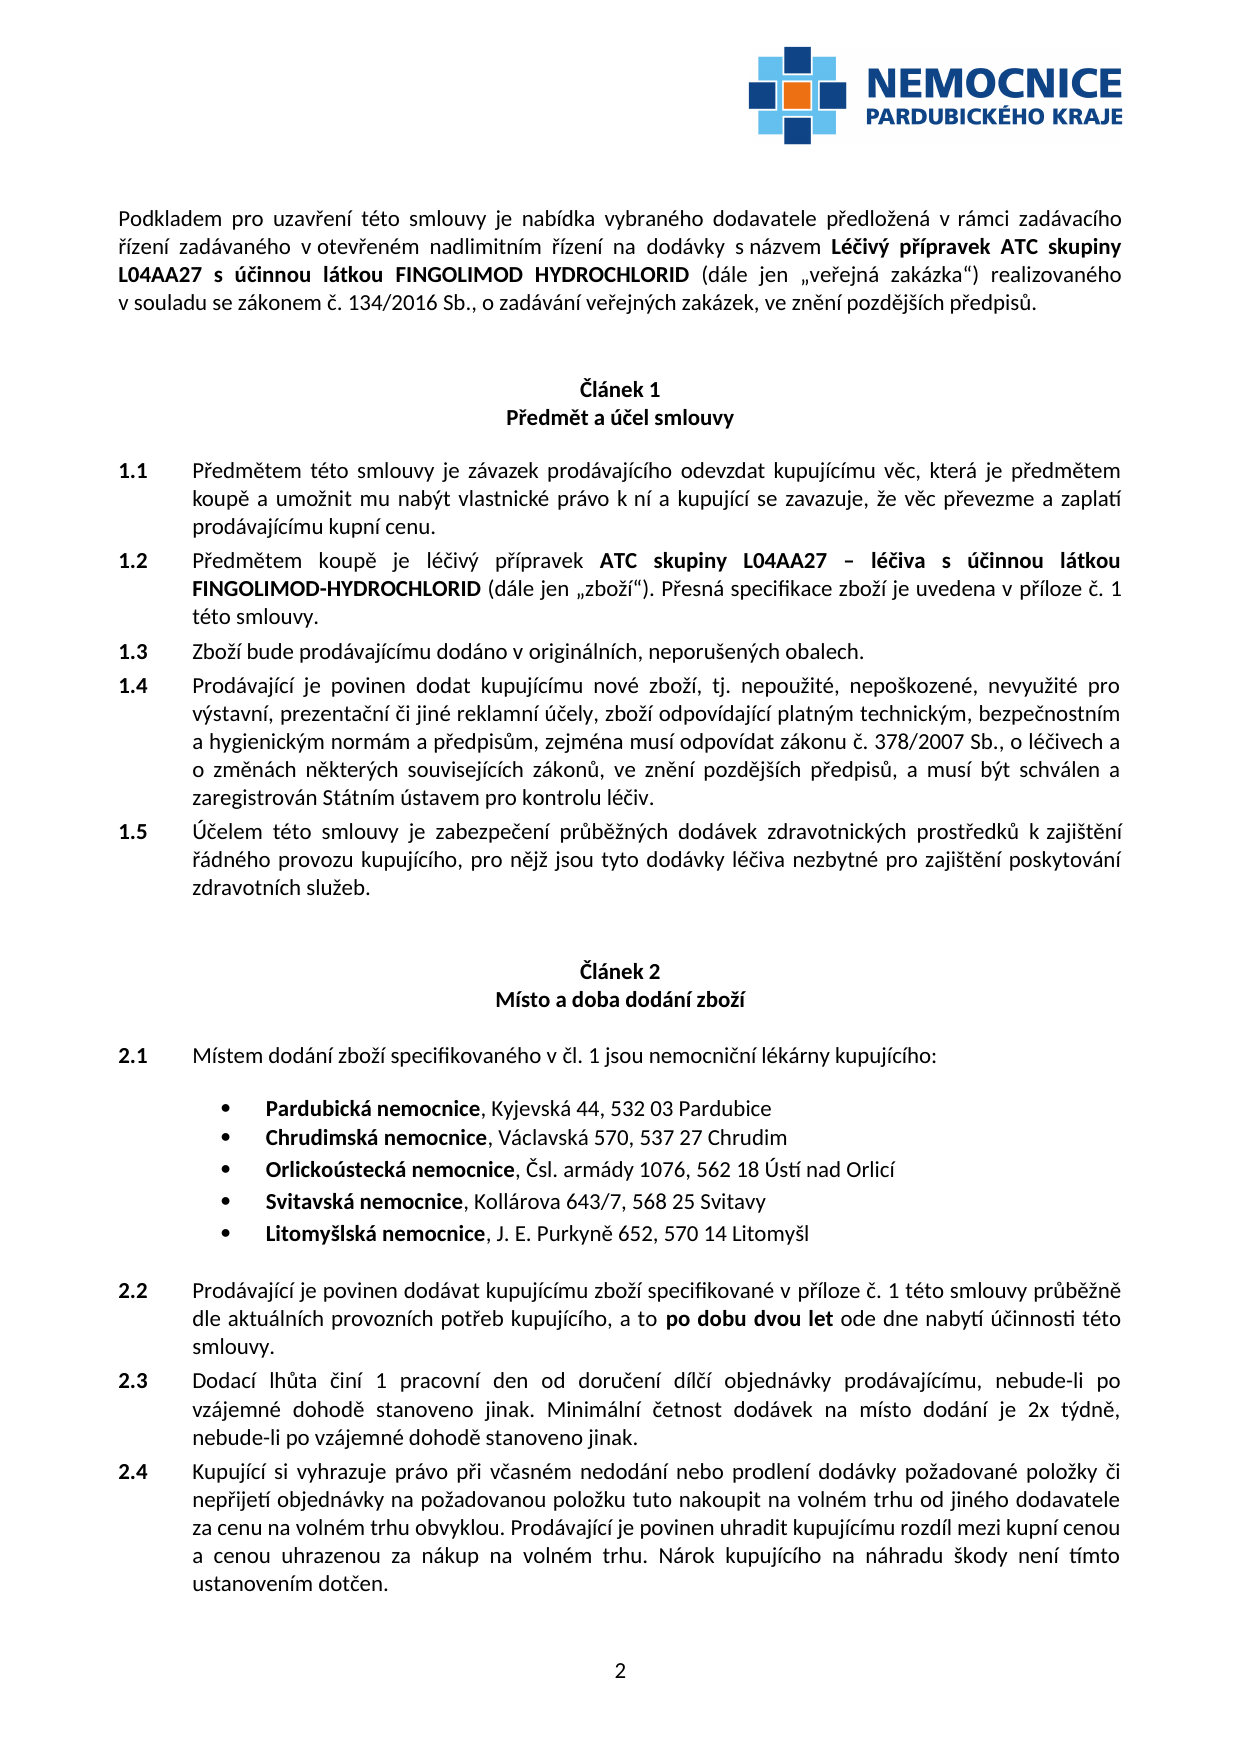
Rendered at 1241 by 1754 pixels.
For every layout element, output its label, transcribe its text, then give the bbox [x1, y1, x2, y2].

text 2.2 Prodávající je povinen dodávat kupujícímu zboží specifikované v příloze č. 1 této smlouvy průběžně dle aktuálních provozních potřeb kupujícího, a to po dobu dvou let ode dne nabytí účinnosti této smlouvy. [118, 1276, 1122, 1360]
list Chrudimská nemocnice, Václavská 570, 537 27 Chrudim [193, 1123, 1122, 1151]
text 1.4 Prodávající je povinen dodat kupujícímu nové zboží, tj. nepoužité, nepoškozené, nevyužité pro výstavní, prezentační či jiné reklamní účely, zboží odpovídající platným technickým, bezpečnostním a hygienickým normám a předpisům, zejména musí odpovídat zákonu č. 378/2007 Sb., o léčivech a o změnách některých souvisejících zákonů, ve znění pozdějších předpisů, a musí být schválen a zaregistrován Státním ústavem pro kontrolu léčiv. [118, 671, 1122, 811]
text 2.3 Dodací lhůta činí 1 pracovní den od doručení dílčí objednávky prodávajícímu, nebude-li po vzájemné dohodě stanoveno jinak. Minimální četnost dodávek na místo dodání je 2x týdně, nebude-li po vzájemné dohodě stanoveno jinak. [118, 1367, 1122, 1451]
text 2.1 Místem dodání zboží specifikovaného v čl. 1 jsou nemocniční lékárny kupujícího: [118, 1042, 1122, 1069]
list Orlickoústecká nemocnice, Čsl. armády 1076, 562 18 Ústí nad Orlicí [193, 1155, 1122, 1183]
list Litomyšlská nemocnice, J. E. Purkyně 652, 570 14 Litomyšl [193, 1219, 1122, 1247]
list Pardubická nemocnice, Kyjevská 44, 532 03 Pardubice [193, 1094, 1122, 1123]
text Předmět a účel smlouvy [118, 403, 1122, 431]
list Svitavská nemocnice, Kollárova 643/7, 568 25 Svitavy [193, 1187, 1122, 1215]
text Článek 1 [118, 375, 1122, 403]
text Článek 2 [118, 957, 1122, 986]
text Podkladem pro uzavření této smlouvy je nabídka vybraného dodavatele předložená v rámci zadávacího řízení zadávaného v otevřeném nadlimitním řízení na dodávky s názvem Léčivý přípravek ATC skupiny L04AA27 s účinnou látkou FINGOLIMOD HYDROCHLORID (dále jen „veřejná zakázka“) realizovaného v souladu se zákonem č. 134/2016 Sb., o zadávání veřejných zakázek, ve znění pozdějších předpisů. [118, 204, 1122, 317]
text 1.2 Předmětem koupě je léčivý přípravek ATC skupiny L04AA27 – léčiva s účinnou látkou FINGOLIMOD-HYDROCHLORID (dále jen „zboží“). Přesná specifikace zboží je uvedena v příloze č. 1 této smlouvy. [118, 546, 1122, 631]
picture [747, 45, 1123, 146]
text 2.4 Kupující si vyhrazuje právo při včasném nedodání nebo prodlení dodávky požadované položky či nepřijetí objednávky na požadovanou položku tuto nakoupit na volném trhu od jiného dodavatele za cenu na volném trhu obvyklou. Prodávající je povinen uhradit kupujícímu rozdíl mezi kupní cenou a cenou uhrazenou za nákup na volném trhu. Nárok kupujícího na náhradu škody není tímto ustanovením dotčen. [118, 1457, 1122, 1597]
subtitle 1.1 Předmětem této smlouvy je závazek prodávajícího odevzdat kupujícímu věc, která je předmětem koupě a umožnit mu nabýt vlastnické právo k ní a kupující se zavazuje, že věc převezme a zaplatí prodávajícímu kupní cenu. [118, 456, 1122, 540]
text 1.3 Zboží bude prodávajícímu dodáno v originálních, neporušených obalech. [118, 637, 1122, 665]
text Místo a doba dodání zboží [118, 986, 1122, 1013]
text 1.5 Účelem této smlouvy je zabezpečení průběžných dodávek zdravotnických prostředků k zajištění řádného provozu kupujícího, pro nějž jsou tyto dodávky léčiva nezbytné pro zajištění poskytování zdravotních služeb. [118, 817, 1122, 901]
